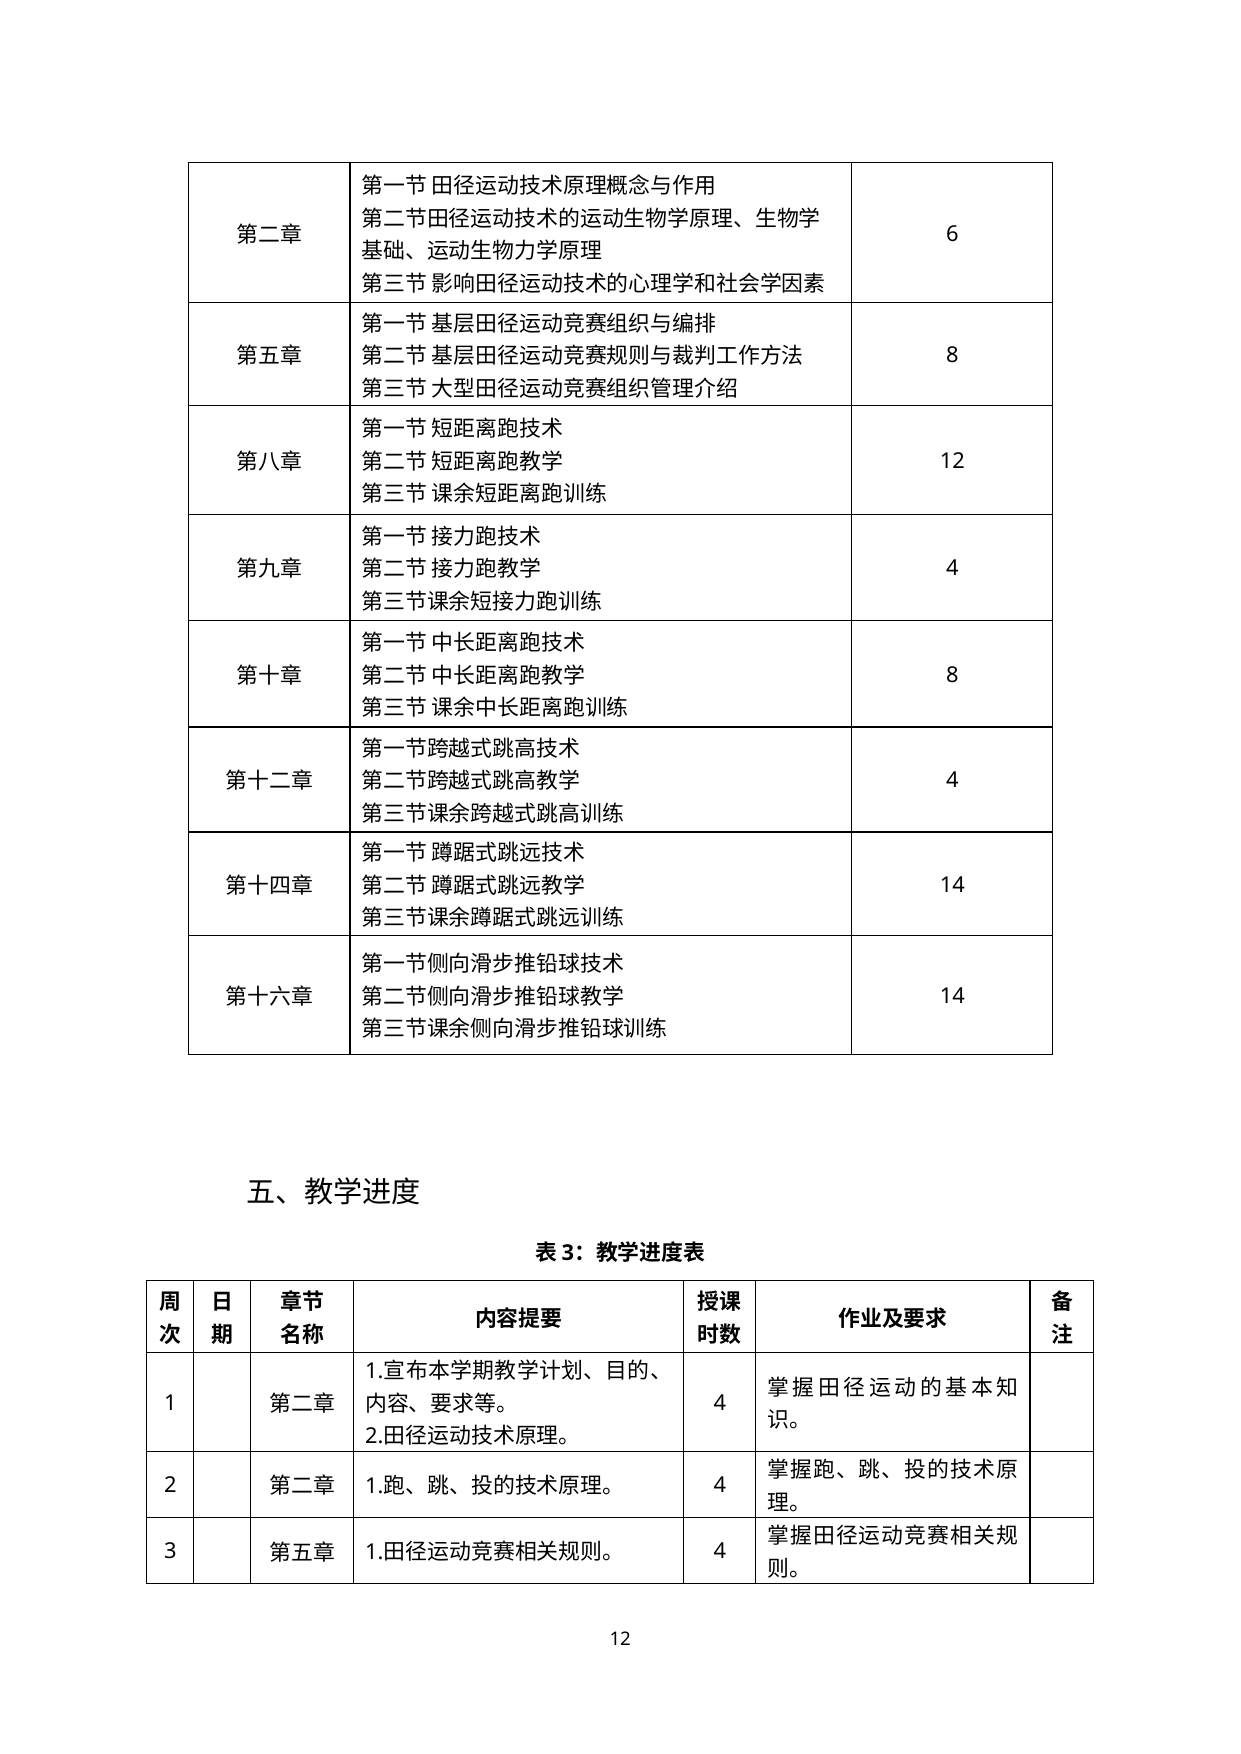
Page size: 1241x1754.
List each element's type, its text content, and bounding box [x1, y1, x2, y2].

table_cell 掌握跑、跳、投的技术原理。 [756, 1452, 1029, 1517]
table_cell 第一节侧向滑步推铅球技术 第二节侧向滑步推铅球教学 第三节课余侧向滑步推铅球训练 [351, 936, 851, 1054]
table_header 内容提要 [354, 1281, 683, 1352]
table_cell 4 [684, 1353, 755, 1451]
table_cell [1031, 1452, 1093, 1517]
table_cell 第二章 [251, 1452, 353, 1517]
table_cell 第九章 [189, 515, 349, 620]
table_cell 1.宣布本学期教学计划、目的、内容、要求等。 2.田径运动技术原理。 [354, 1353, 683, 1451]
table_header 周次 [147, 1281, 193, 1352]
table_cell 12 [852, 406, 1052, 514]
table_cell 第一节 接力跑技术 第二节 接力跑教学 第三节课余短接力跑训练 [351, 515, 851, 620]
table_header 备注 [1031, 1281, 1093, 1352]
table_cell 第二章 [251, 1353, 353, 1451]
table_cell 4 [684, 1518, 755, 1583]
table_cell 掌握田径运动竞赛相关规则。 [756, 1518, 1029, 1583]
table_cell 14 [852, 833, 1052, 935]
table_cell 第十四章 [189, 833, 349, 935]
table_cell 第五章 [251, 1518, 353, 1583]
text 表3：教学进度表 [187, 1235, 1053, 1267]
table_cell [1031, 1353, 1093, 1451]
table_header 日期 [194, 1281, 250, 1352]
table_cell 掌握田径运动的基本知识。 [756, 1353, 1029, 1451]
table_cell 第十章 [189, 621, 349, 726]
table_header 授课时数 [684, 1281, 755, 1352]
table_cell 第一节 短距离跑技术 第二节 短距离跑教学 第三节 课余短距离跑训练 [351, 406, 851, 514]
table_cell 第一节跨越式跳高技术 第二节跨越式跳高教学 第三节课余跨越式跳高训练 [351, 728, 851, 831]
table_cell 8 [852, 621, 1052, 726]
table_cell 1.田径运动竞赛相关规则。 [354, 1518, 683, 1583]
table_cell 第二章 [189, 163, 349, 302]
table_cell 第一节 基层田径运动竞赛组织与编排 第二节 基层田径运动竞赛规则与裁判工作方法 第三节 大型田径运动竞赛组织管理介绍 [351, 303, 851, 404]
table_cell 第五章 [189, 303, 349, 404]
table_cell 14 [852, 936, 1052, 1054]
table_cell 4 [684, 1452, 755, 1517]
table_cell 4 [852, 728, 1052, 831]
table_cell 1.跑、跳、投的技术原理。 [354, 1452, 683, 1517]
text 五、教学进度 [187, 1157, 1053, 1222]
table_header 章节 名称 [251, 1281, 353, 1352]
table_cell [194, 1452, 250, 1517]
table_cell 1 [147, 1353, 193, 1451]
table_cell 8 [852, 303, 1052, 404]
table_cell 第一节 田径运动技术原理概念与作用 第二节田径运动技术的运动生物学原理、生物学基础、运动生物力学原理 第三节 影响田径运动技术的心理学和社会学因素 [351, 163, 851, 302]
table_cell 第十二章 [189, 728, 349, 831]
table_cell 2 [147, 1452, 193, 1517]
table_cell [1031, 1518, 1093, 1583]
table_cell [194, 1518, 250, 1583]
table_header 作业及要求 [756, 1281, 1029, 1352]
table_cell 3 [147, 1518, 193, 1583]
table_cell 4 [852, 515, 1052, 620]
table_cell [194, 1353, 250, 1451]
table_cell 第一节 中长距离跑技术 第二节 中长距离跑教学 第三节 课余中长距离跑训练 [351, 621, 851, 726]
table_cell 6 [852, 163, 1052, 302]
table_cell 第一节 蹲踞式跳远技术 第二节 蹲踞式跳远教学 第三节课余蹲踞式跳远训练 [351, 833, 851, 935]
table_cell 第十六章 [189, 936, 349, 1054]
table_cell 第八章 [189, 406, 349, 514]
